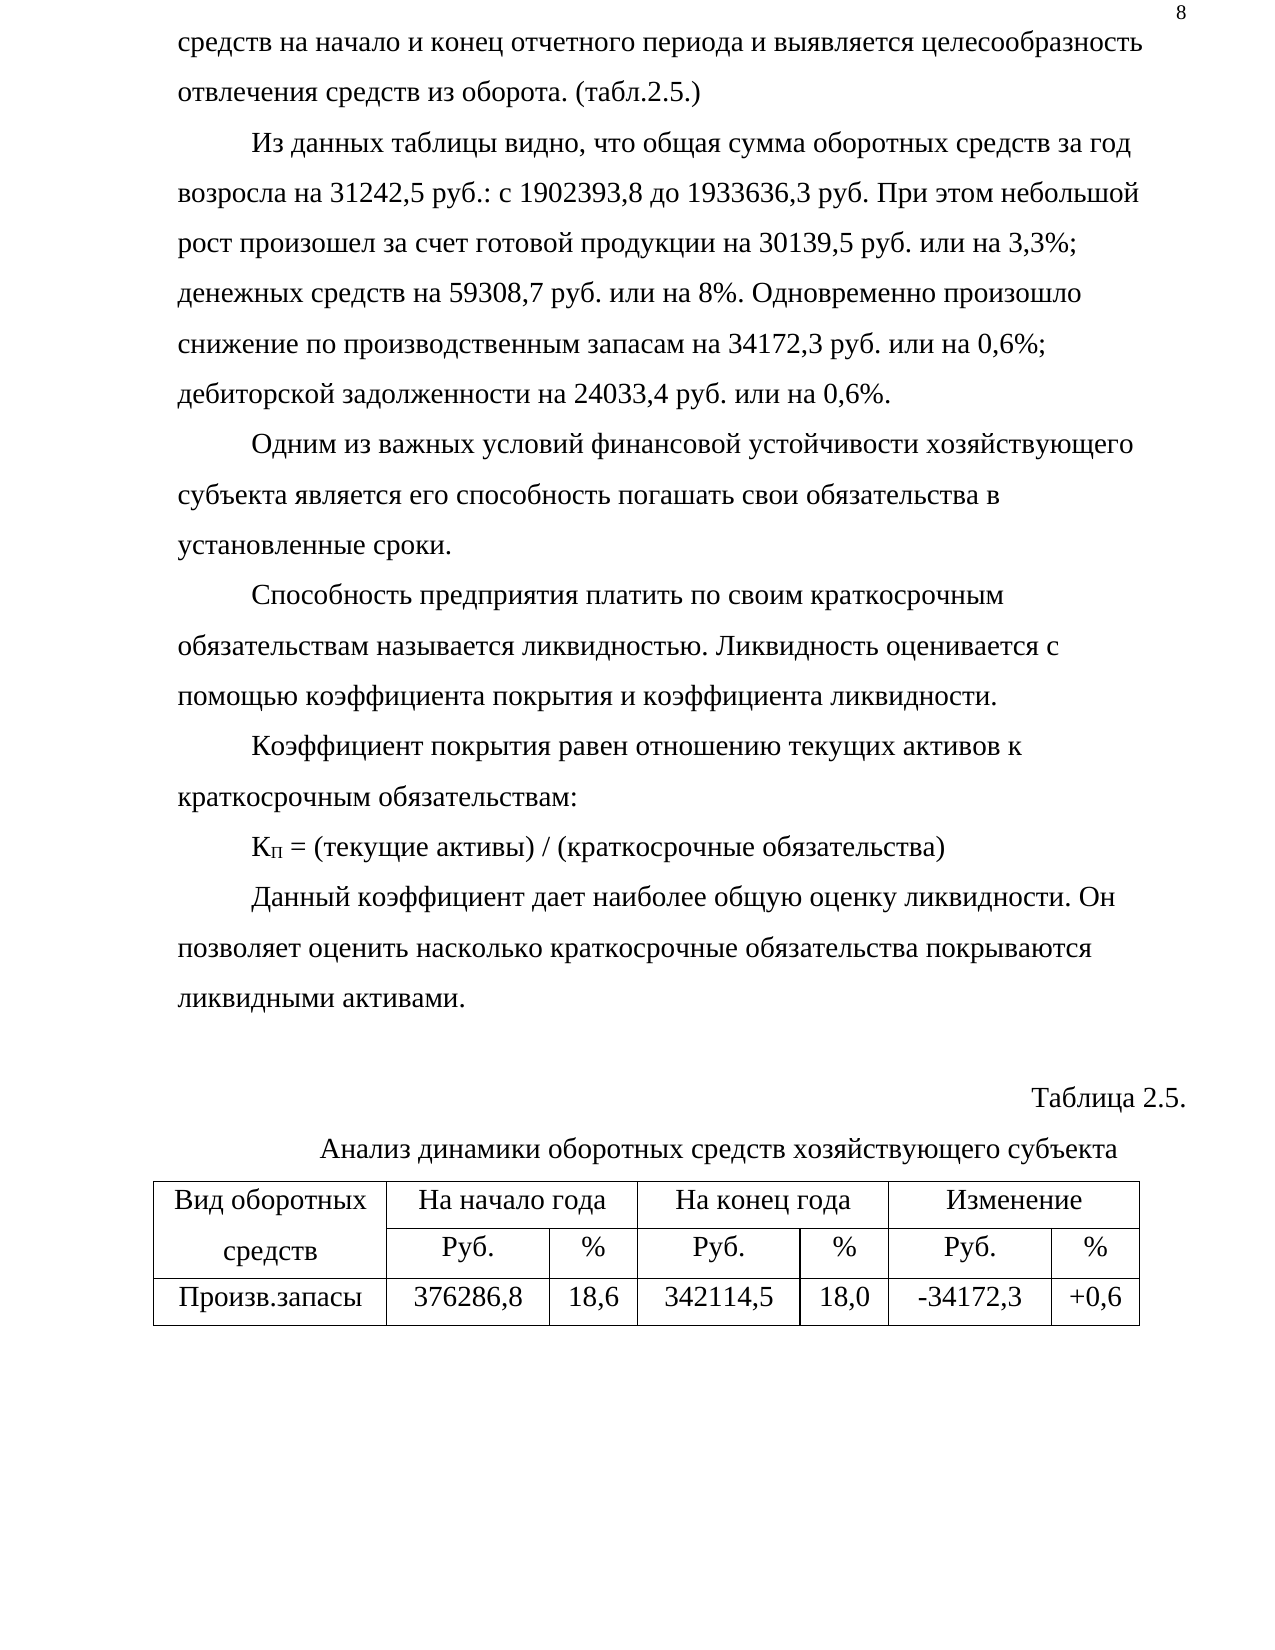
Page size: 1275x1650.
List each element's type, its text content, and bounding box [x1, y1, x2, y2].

text Из данных таблицы видно, что общая сумма оборотных средств за год возросла на 31242,5 руб.: с 1902393,8 до 1933636,3 руб. При этом небольшой рост произошел за счет готовой продукции на 30139,5 руб. или на 3,3%; денежных средств на 59308,7 руб. или на 8%. Одновременно произошло снижение по производственным запасам на 34172,3 руб. или на 0,6%; дебиторской задолженности на 24033,4 руб. или на 0,6%. [177, 125, 1186, 410]
table_header На начало года [387, 1182, 637, 1228]
table_cell % [1052, 1229, 1139, 1278]
table_cell Руб. [638, 1229, 799, 1278]
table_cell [387, 1279, 549, 1325]
text Анализ динамики оборотных средств хозяйствующего субъекта [177, 1131, 1186, 1164]
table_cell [550, 1279, 637, 1325]
text Одним из важных условий финансовой устойчивости хозяйствующего субъекта является его способность погашать свои обязательства в установленные сроки. [177, 427, 1186, 561]
text Способность предприятия платить по своим краткосрочным обязательствам называется ликвидностью. Ликвидность оценивается с помощью коэффициента покрытия и коэффициента ликвидности. [177, 577, 1186, 712]
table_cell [1052, 1279, 1139, 1325]
table_cell % [550, 1229, 637, 1278]
table_header Вид оборотных средств [154, 1182, 386, 1278]
text Таблица 2.5. [177, 1081, 1186, 1114]
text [177, 24, 1186, 108]
table_cell Руб. [889, 1229, 1051, 1278]
text Коэффициент покрытия равен отношению текущих активов к краткосрочным обязательствам: [177, 728, 1186, 812]
table_header Изменение [889, 1182, 1139, 1228]
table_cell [154, 1279, 386, 1325]
text Данный коэффициент дает наиболее общую оценку ликвидности. Он позволяет оценить насколько краткосрочные обязательства покрываются ликвидными активами. [177, 879, 1186, 1013]
table_cell % [801, 1229, 888, 1278]
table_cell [801, 1279, 888, 1325]
table_header На конец года [638, 1182, 888, 1228]
table_cell Руб. [387, 1229, 549, 1278]
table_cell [889, 1279, 1051, 1325]
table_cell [638, 1279, 799, 1325]
text КП = (текущие активы) / (краткосрочные обязательства) [177, 829, 1186, 863]
